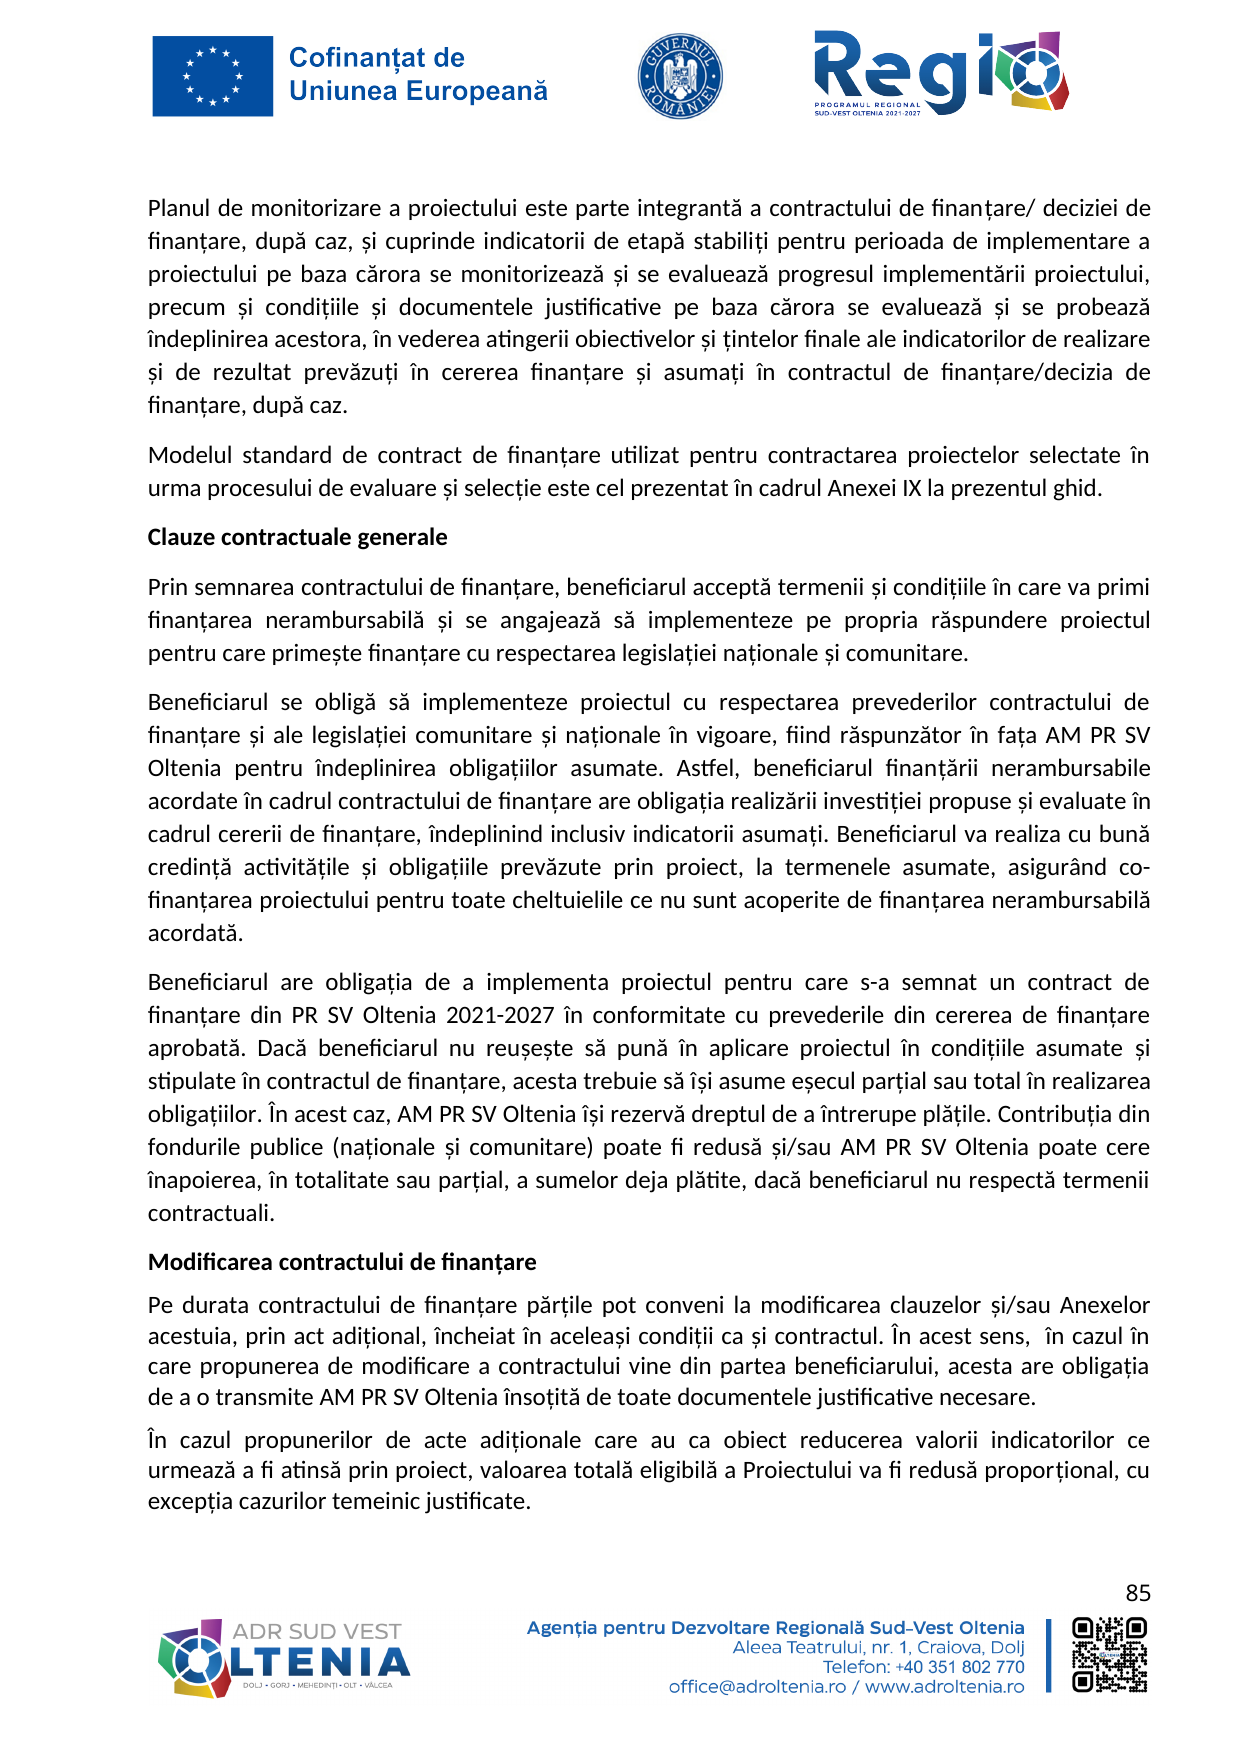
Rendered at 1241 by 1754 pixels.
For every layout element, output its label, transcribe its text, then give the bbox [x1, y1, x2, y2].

text Prin semnarea contractului de finanţare, beneficiarul acceptă termenii şi condiţiile în care va primi finanţarea nerambursabilă şi se angajează să implementeze pe propria răspundere proiectul pentru care primeşte finanţare cu respectarea legislaţiei naţionale şi comunitare. [148, 571, 1152, 667]
text Beneficiarul se obligă să implementeze proiectul cu respectarea prevederilor contractului de finanțare și ale legislaţiei comunitare şi naţionale în vigoare, fiind răspunzător în faţa AM PR SV Oltenia pentru îndeplinirea obligaţiilor asumate. Astfel, beneficiarul finanțării nerambursabile acordate în cadrul contractului de finanțare are obligația realizării investiției propuse și evaluate în cadrul cererii de finanțare, îndeplinind inclusiv indicatorii asumați. Beneficiarul va realiza cu bună credință activitățile și obligațiile prevăzute prin proiect, la termenele asumate, asigurând co-finanțarea proiectului pentru toate cheltuielile ce nu sunt acoperite de finanțarea nerambursabilă acordată. [148, 686, 1152, 947]
picture [812, 29, 1071, 119]
text În cazul propunerilor de acte adiționale care au ca obiect reducerea valorii indicatorilor ce urmează a fi atinsă prin proiect, valoarea totală eligibilă a Proiectului va fi redusă proporțional, cu excepția cazurilor temeinic justificate. [148, 1424, 1152, 1516]
text Modificarea contractului de finanțare [148, 1246, 1152, 1277]
picture [633, 31, 728, 121]
picture [148, 1608, 1152, 1706]
text Planul de monitorizare a proiectului este parte integrantă a contractului de finanțare/ deciziei de finanțare, după caz, și cuprinde indicatorii de etapă stabiliți pentru perioada de implementare a proiectului pe baza cărora se monitorizează și se evaluează progresul implementării proiectului, precum și condițiile și documentele justificative pe baza cărora se evaluează și se probează îndeplinirea acestora, în vederea atingerii obiectivelor și țintelor finale ale indicatorilor de realizare și de rezultat prevăzuți în cererea finanțare și asumați în contractul de finanțare/decizia de finanțare, după caz. [148, 192, 1152, 420]
text Modelul standard de contract de finanțare utilizat pentru contractarea proiectelor selectate în urma procesului de evaluare și selecție este cel prezentat în cadrul Anexei IX la prezentul ghid. [148, 439, 1152, 502]
text Clauze contractuale generale [148, 521, 1152, 552]
text Beneficiarul are obligaţia de a implementa proiectul pentru care s-a semnat un contract de finanţare din PR SV Oltenia 2021-2027 în conformitate cu prevederile din cererea de finanţare aprobată. Dacă beneficiarul nu reuşeşte să pună în aplicare proiectul în condiţiile asumate şi stipulate în contractul de finanţare, acesta trebuie să îşi asume eşecul parţial sau total în realizarea obligaţiilor. În acest caz, AM PR SV Oltenia îşi rezervă dreptul de a întrerupe plăţile. Contribuţia din fondurile publice (naţionale şi comunitare) poate fi redusă şi/sau AM PR SV Oltenia poate cere înapoierea, în totalitate sau parţial, a sumelor deja plătite, dacă beneficiarul nu respectă termenii contractuali. [148, 966, 1152, 1227]
picture [147, 31, 550, 120]
text Pe durata contractului de finanțare părțile pot conveni la modificarea clauzelor şi/sau Anexelor acestuia, prin act adiţional, încheiat în aceleaşi condiţii ca şi contractul. În acest sens, în cazul în care propunerea de modificare a contractului vine din partea beneficiarului, acesta are obligaţia de a o transmite AM PR SV Oltenia însoțită de toate documentele justificative necesare. [148, 1289, 1152, 1412]
